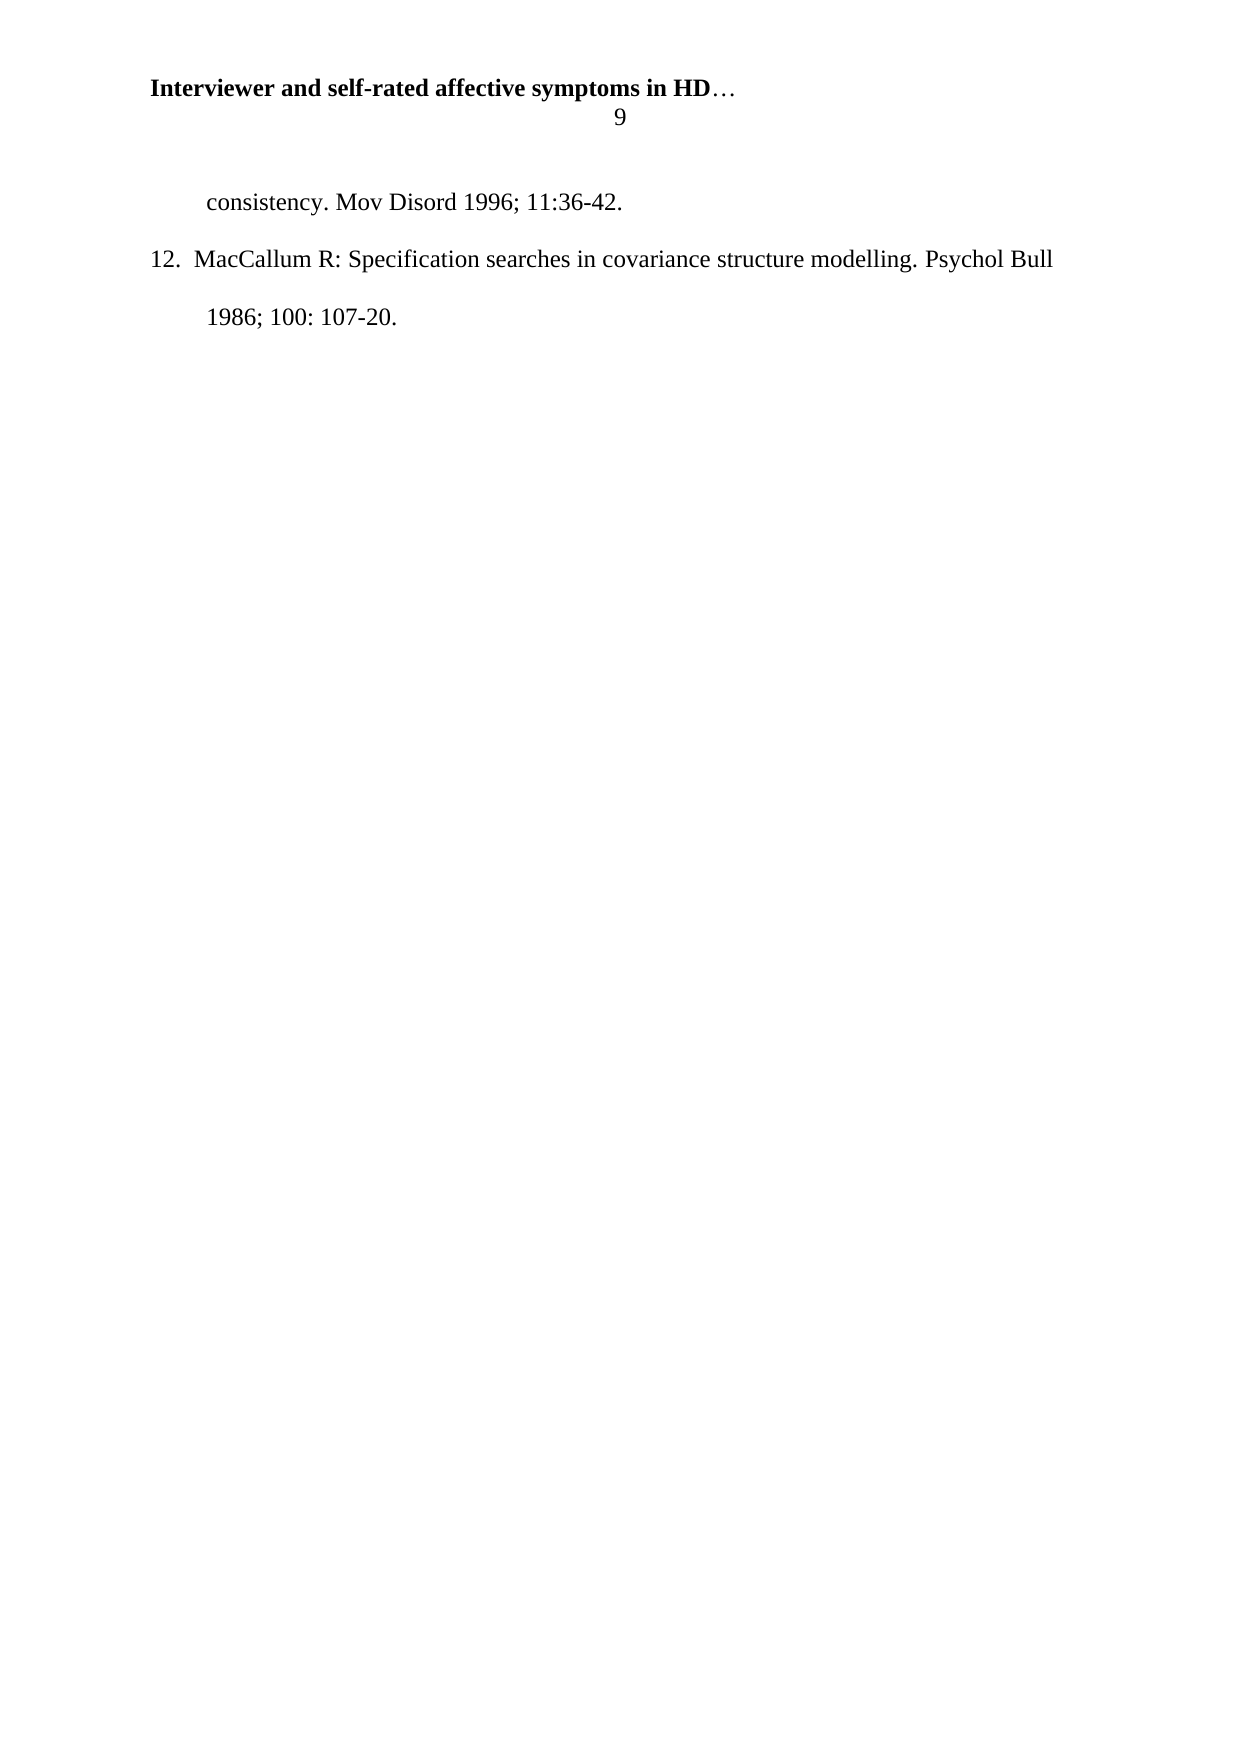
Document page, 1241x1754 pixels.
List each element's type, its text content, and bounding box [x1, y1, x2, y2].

text 12. MacCallum R: Specification searches in covariance structure modelling. Psychol Bull [150, 244, 1090, 273]
text consistency. Mov Disord 1996; 11:36-42. [150, 187, 1090, 216]
text 1986; 100: 107-20. [150, 302, 1090, 331]
